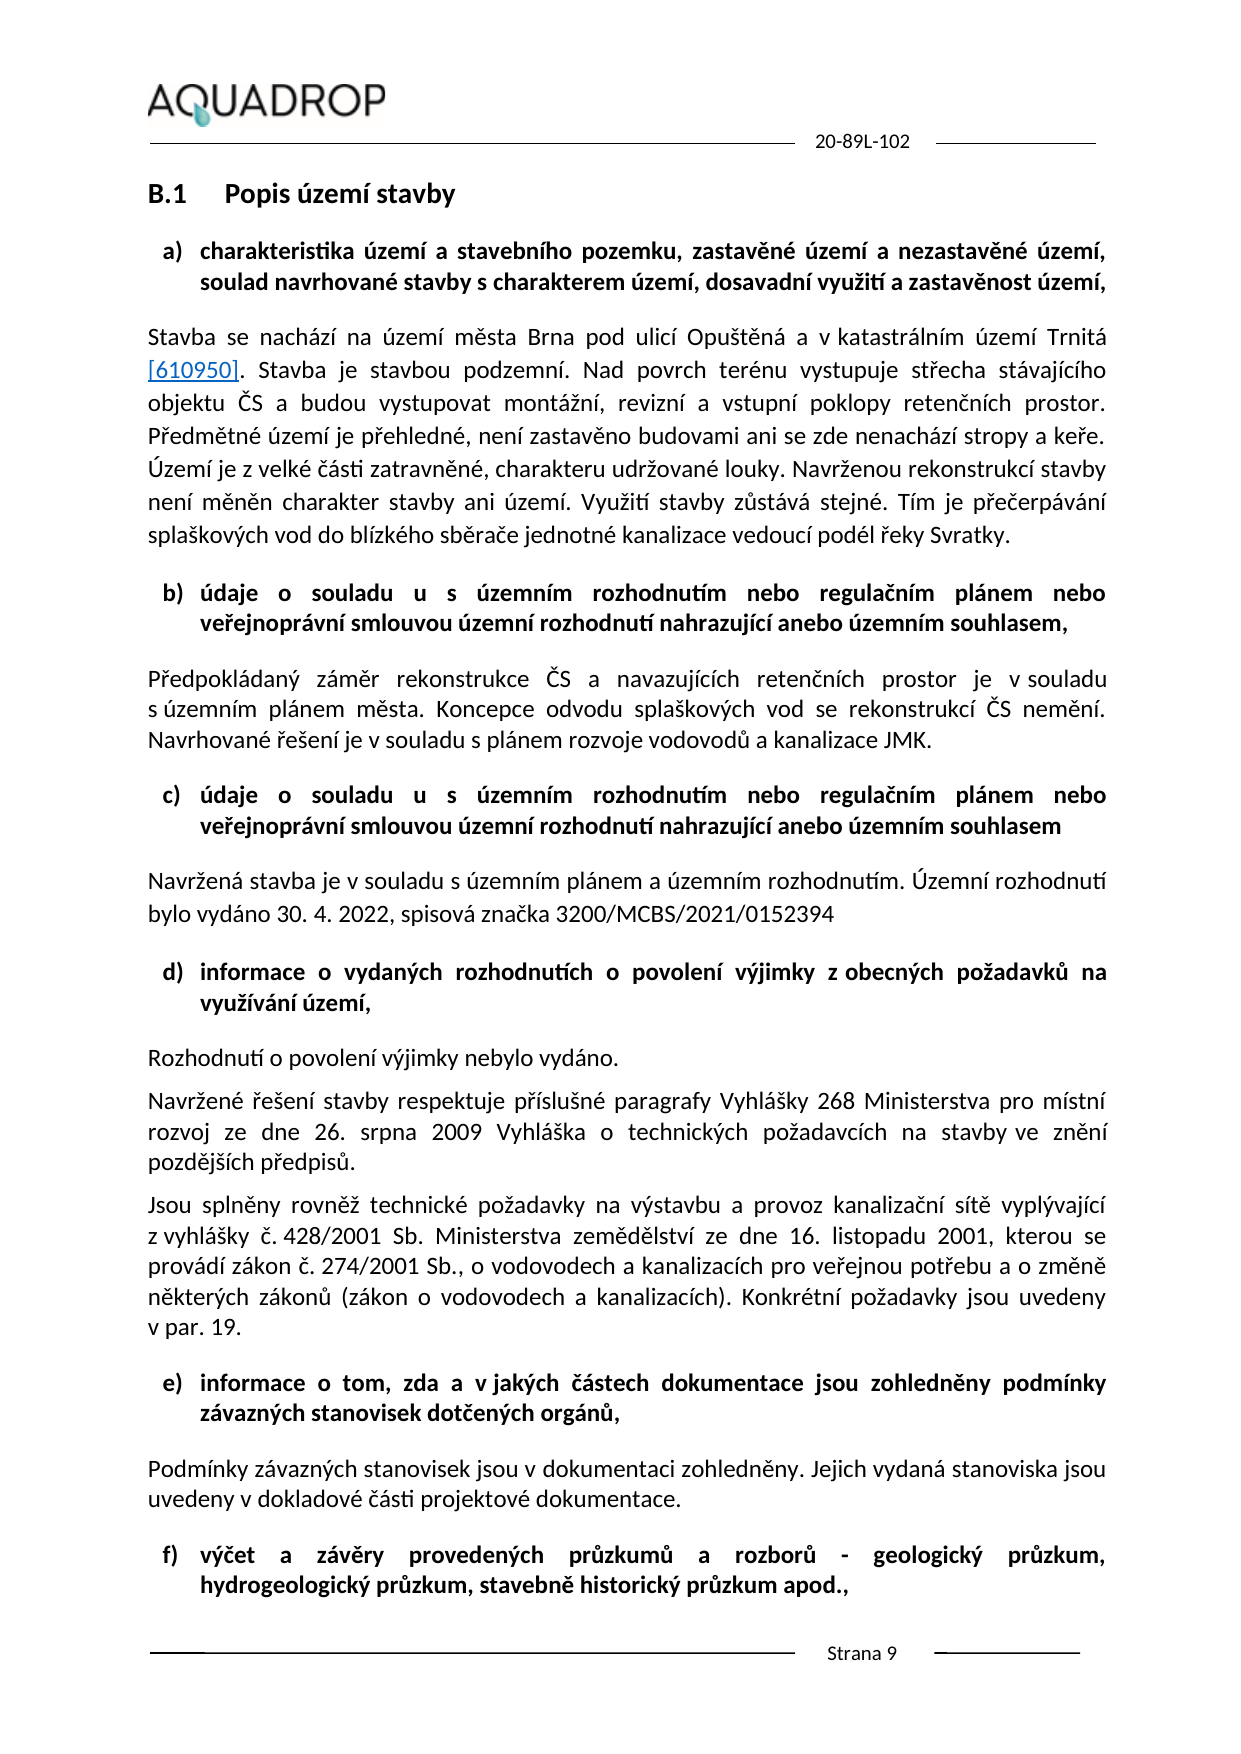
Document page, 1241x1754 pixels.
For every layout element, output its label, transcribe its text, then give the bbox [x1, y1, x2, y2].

subtitle informace o vydaných rozhodnutích o povolení výjimky z obecných požadavků na využívání území, [162, 956, 1107, 1017]
subtitle údaje o souladu u s územním rozhodnutím nebo regulačním plánem nebo veřejnoprávní smlouvou územní rozhodnutí nahrazující anebo územním souhlasem, [162, 577, 1107, 638]
subtitle údaje o souladu u s územním rozhodnutím nebo regulačním plánem nebo veřejnoprávní smlouvou územní rozhodnutí nahrazující anebo územním souhlasem [162, 779, 1107, 840]
text Předpokládaný záměr rekonstrukce ČS a navazujících retenčních prostor je v souladu s územním plánem města. Koncepce odvodu splaškových vod se rekonstrukcí ČS nemění. Navrhované řešení je v souladu s plánem rozvoje vodovodů a kanalizace JMK. [148, 663, 1107, 754]
text Navržené řešení stavby respektuje příslušné paragrafy Vyhlášky 268 Ministerstva pro místní rozvoj ze dne 26. srpna 2009 Vyhláška o technických požadavcích na stavby ve znění pozdějších předpisů. [148, 1085, 1107, 1177]
text Navržená stavba je v souladu s územním plánem a územním rozhodnutím. Územní rozhodnutí bylo vydáno 30. 4. 2022, spisová značka 3200/MCBS/2021/0152394 [148, 865, 1107, 929]
text Rozhodnutí o povolení výjimky nebylo vydáno. [148, 1042, 1107, 1073]
text Podmínky závazných stanovisek jsou v dokumentaci zohledněny. Jejich vydaná stanoviska jsou uvedeny v dokladové části projektové dokumentace. [148, 1453, 1107, 1514]
text Jsou splněny rovněž technické požadavky na výstavbu a provoz kanalizační sítě vyplývající z vyhlášky č. 428/2001 Sb. Ministerstva zemědělství ze dne 16. listopadu 2001, kterou se provádí zákon č. 274/2001 Sb., o vodovodech a kanalizacích pro veřejnou potřebu a o změně některých zákonů (zákon o vodovodech a kanalizacích). Konkrétní požadavky jsou uvedeny v par. 19. [148, 1189, 1107, 1342]
picture [147, 84, 386, 127]
text Stavba se nachází na území města Brna pod ulicí Opuštěná a v katastrálním území Trnitá [610950]. Stavba je stavbou podzemní. Nad povrch terénu vystupuje střecha stávajícího objektu ČS a budou vystupovat montážní, revizní a vstupní poklopy retenčních prostor. Předmětné území je přehledné, není zastavěno budovami ani se zde nenachází stropy a keře. Území je z velké části zatravněné, charakteru udržované louky. Navrženou rekonstrukcí stavby není měněn charakter stavby ani území. Využití stavby zůstává stejné. Tím je přečerpávání splaškových vod do blízkého sběrače jednotné kanalizace vedoucí podél řeky Svratky. [148, 321, 1107, 549]
subtitle charakteristika území a stavebního pozemku, zastavěné území a nezastavěné území, soulad navrhované stavby s charakterem území, dosavadní využití a zastavěnost území, [162, 235, 1107, 296]
subtitle Popis území stavby [148, 175, 1107, 210]
subtitle informace o tom, zda a v jakých částech dokumentace jsou zohledněny podmínky závazných stanovisek dotčených orgánů, [162, 1367, 1107, 1428]
subtitle výčet a závěry provedených průzkumů a rozborů - geologický průzkum, hydrogeologický průzkum, stavebně historický průzkum apod., [162, 1539, 1107, 1600]
